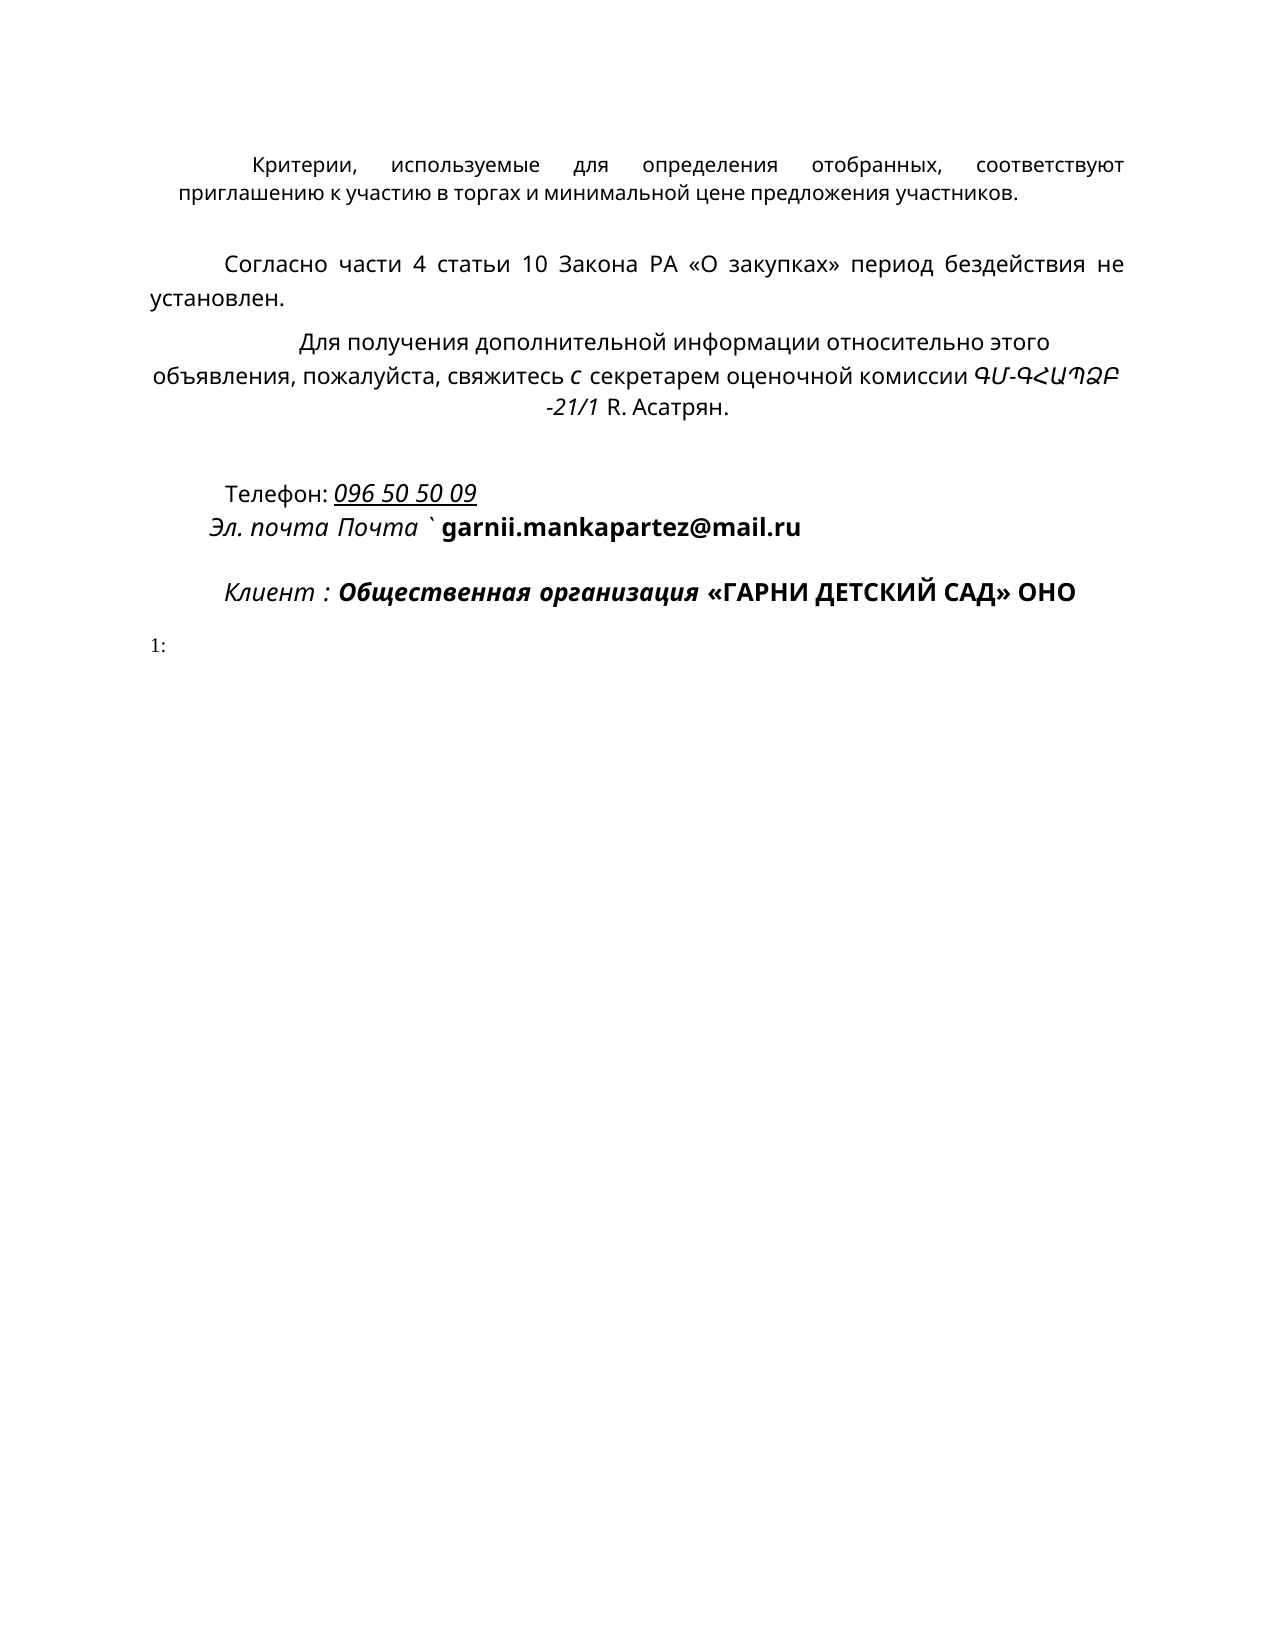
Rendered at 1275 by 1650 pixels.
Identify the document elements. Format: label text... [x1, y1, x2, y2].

text Клиент : Общественная организация «ГАРНИ ДЕТСКИЙ САД» ОНО [150, 574, 1125, 608]
text Для получения дополнительной информации относительно этого объявления, пожалуйста, свяжитесь с секретарем оценочной комиссии ԳՄ-ԳՀԱՊՁԲ -21/1 R. Асатрян. [150, 326, 1125, 423]
text Эл. почта Почта ` garnii.mankapartez@mail.ru [150, 510, 1125, 544]
text Критерии, используемые для определения отобранных, соответствуют приглашению к участию в торгах и минимальной цене предложения участников. [178, 150, 1125, 207]
text Согласно части 4 статьи 10 Закона РА «О закупках» период бездействия не установлен. [150, 245, 1125, 313]
text 1: [150, 633, 1125, 657]
text Телефон: 096 50 50 09 [150, 476, 1125, 510]
